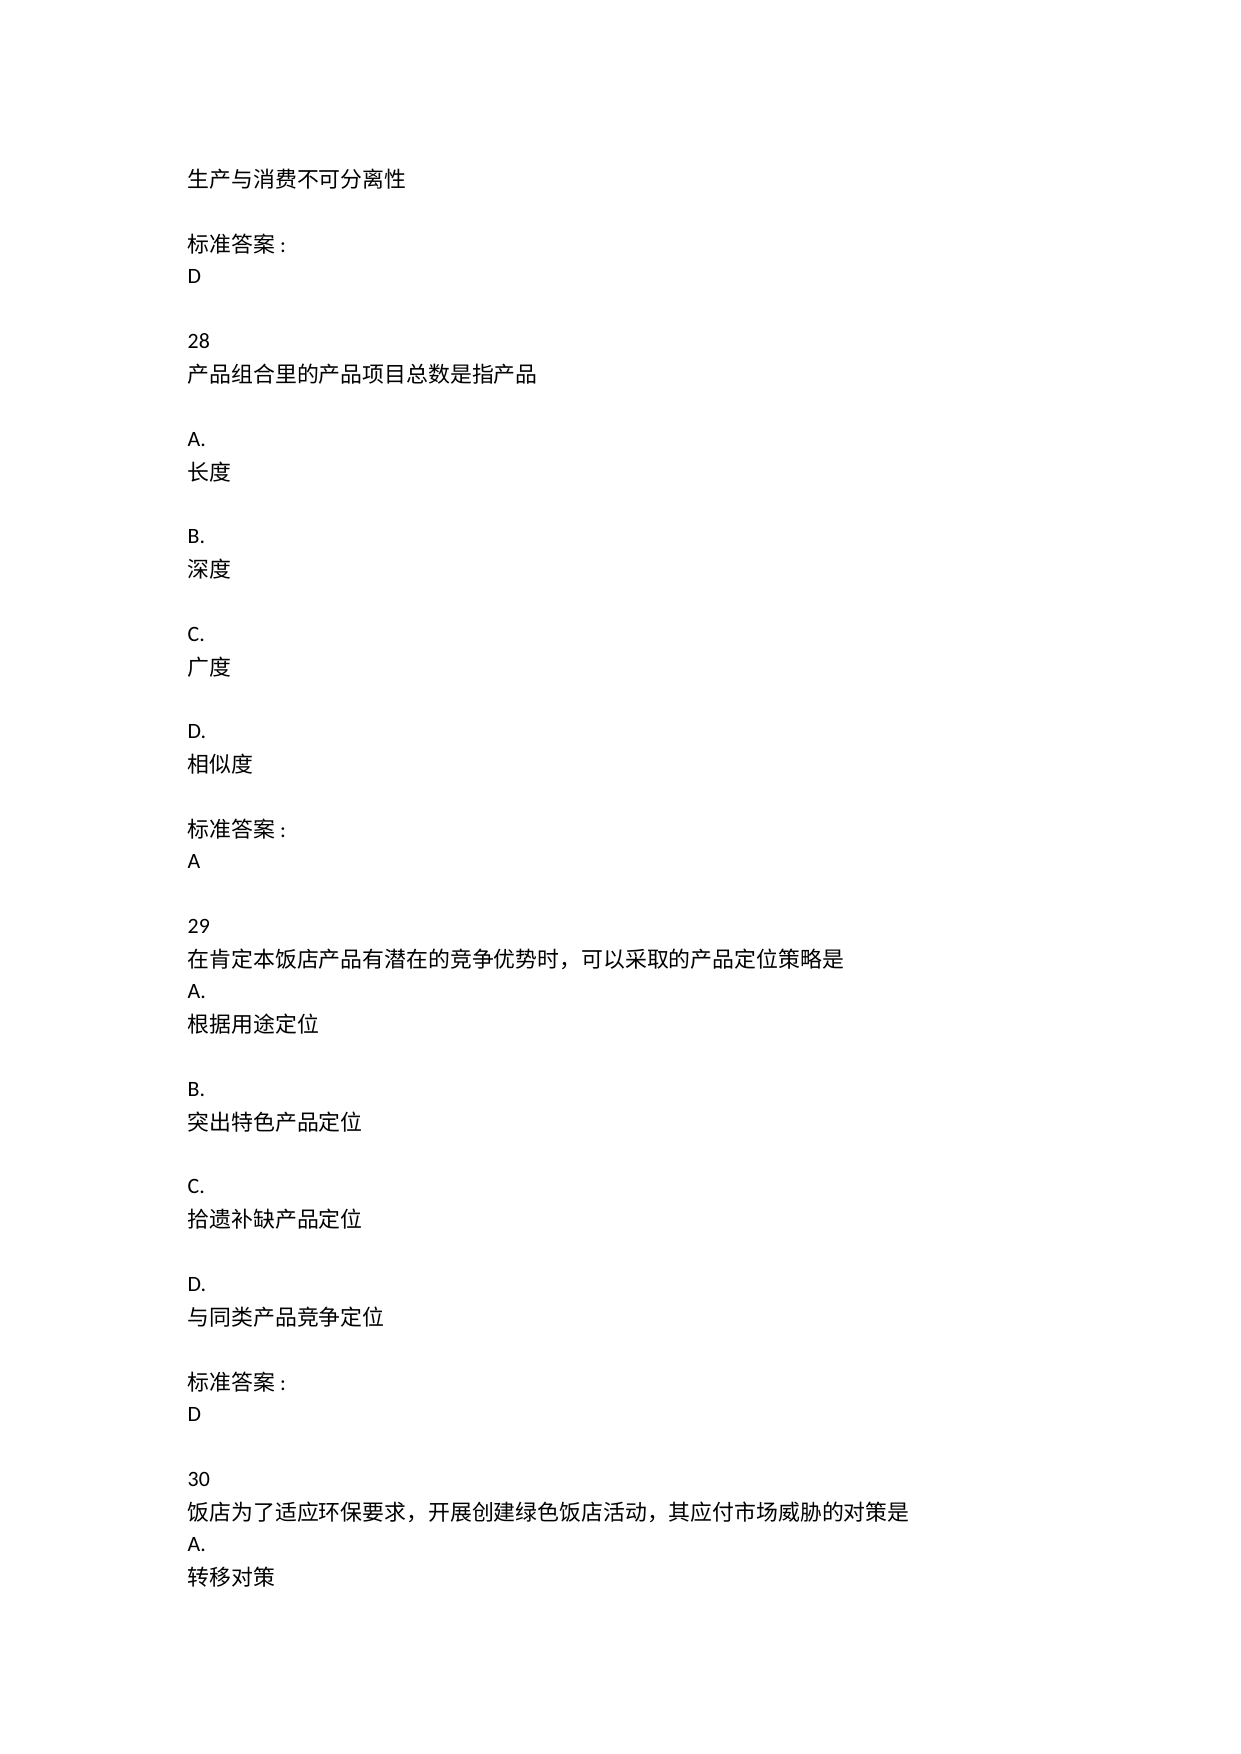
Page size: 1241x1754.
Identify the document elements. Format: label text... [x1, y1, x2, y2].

text A [187, 844, 1053, 877]
text A. [187, 1527, 1053, 1559]
text 与同类产品竞争定位 [187, 1299, 1053, 1332]
text 长度 [187, 454, 1053, 487]
text 30 [187, 1462, 1053, 1494]
text D. [187, 1267, 1053, 1299]
text 标准答案 : [187, 812, 1053, 844]
text 28 [187, 324, 1053, 357]
text B. [187, 519, 1053, 552]
text 相似度 [187, 747, 1053, 779]
text 深度 [187, 552, 1053, 584]
text C. [187, 1169, 1053, 1202]
text 广度 [187, 649, 1053, 682]
text 饭店为了适应环保要求，开展创建绿色饭店活动，其应付市场威胁的对策是 [187, 1494, 1053, 1527]
text 产品组合里的产品项目总数是指产品 [187, 357, 1053, 389]
text B. [187, 1072, 1053, 1104]
text D [187, 1397, 1053, 1429]
text 在肯定本饭店产品有潜在的竞争优势时，可以采取的产品定位策略是 [187, 942, 1053, 974]
text D [187, 259, 1053, 292]
text 根据用途定位 [187, 1007, 1053, 1039]
text A. [187, 974, 1053, 1007]
text C. [187, 617, 1053, 649]
text 拾遗补缺产品定位 [187, 1202, 1053, 1234]
text 突出特色产品定位 [187, 1104, 1053, 1137]
text 标准答案 : [187, 227, 1053, 259]
text A. [187, 422, 1053, 454]
text 生产与消费不可分离性 [187, 162, 1053, 194]
text 转移对策 [187, 1559, 1053, 1592]
text D. [187, 714, 1053, 747]
text 标准答案 : [187, 1364, 1053, 1397]
text 29 [187, 909, 1053, 942]
